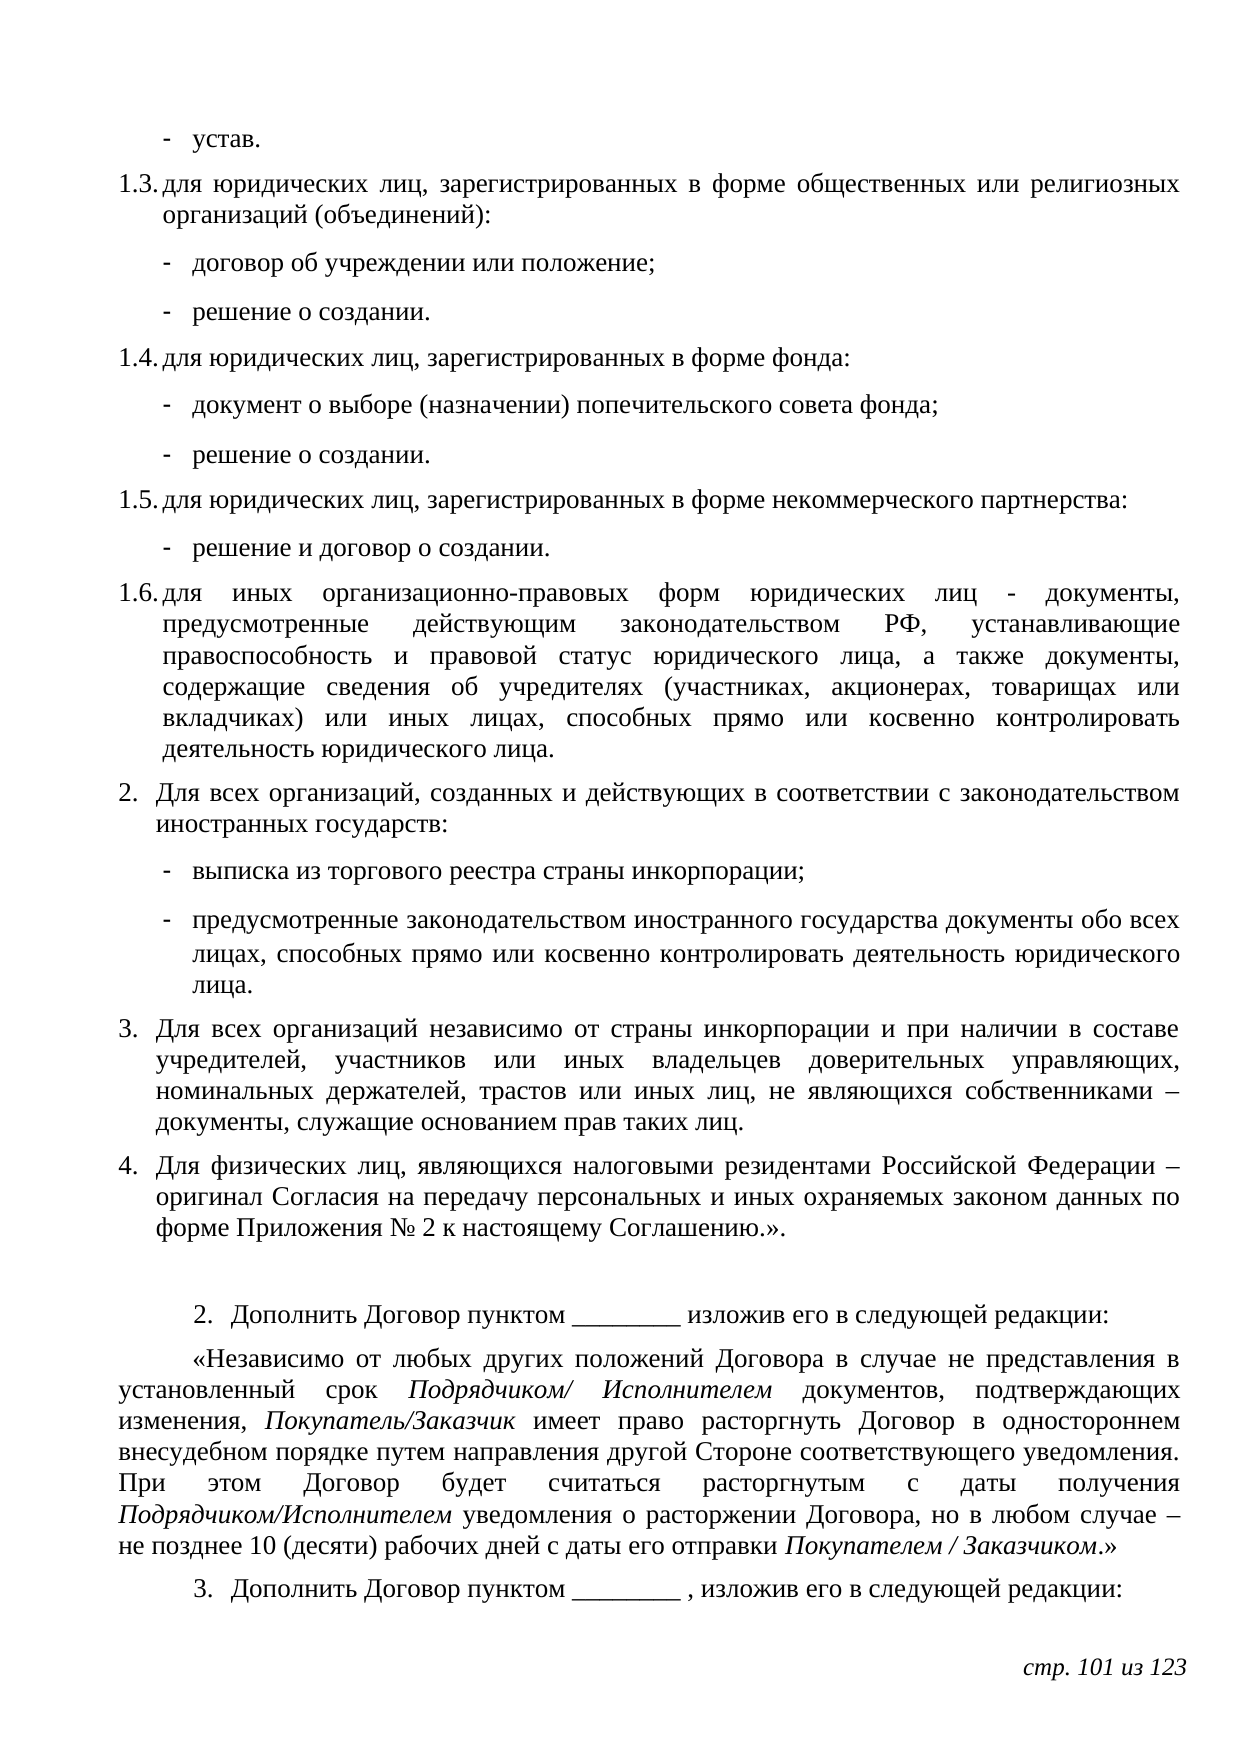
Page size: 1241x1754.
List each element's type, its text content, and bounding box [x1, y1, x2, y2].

list Для всех организаций независимо от страны инкорпорации и при наличии в составе учредителей, участников или иных владельцев доверительных управляющих, номинальных держателей, трастов или иных лиц, не являющихся собственниками – документы, служащие основанием прав таких лиц. [118, 1012, 1181, 1136]
list Для физических лиц, являющихся налоговыми резидентами Российской Федерации – оригинал Согласия на передачу персональных и иных охраняемых законом данных по форме Приложения № 2 к настоящему Соглашению.». [118, 1149, 1181, 1242]
list предусмотренные законодательством иностранного государства документы обо всех лицах, способных прямо или косвенно контролировать деятельность юридического лица. [162, 900, 1181, 999]
list устав. [162, 118, 1181, 155]
list решение о создании. [162, 292, 1181, 328]
list документ о выборе (назначении) попечительского совета фонда; [162, 385, 1181, 422]
list решение и договор о создании. [162, 527, 1181, 564]
text «Независимо от любых других положений Договора в случае не представления в установленный срок Подрядчиком/ Исполнителем документов, подтверждающих изменения, Покупатель/Заказчик имеет право расторгнуть Договор в одностороннем внесудебном порядке путем направления другой Стороне соответствующего уведомления. При этом Договор будет считаться расторгнутым с даты получения Подрядчиком/Исполнителем уведомления о расторжении Договора, но в любом случае – не позднее 10 (десяти) рабочих дней с даты его отправки Покупателем / Заказчиком.» [118, 1342, 1181, 1560]
list Для всех организаций, созданных и действующих в соответствии с законодательством иностранных государств: [118, 776, 1181, 838]
list для юридических лиц, зарегистрированных в форме некоммерческого партнерства: [118, 483, 1181, 514]
list Дополнить Договор пунктом ________ , изложив его в следующей редакции: [193, 1572, 1181, 1604]
list для юридических лиц, зарегистрированных в форме общественных или религиозных организаций (объединений): [118, 167, 1181, 230]
list выписка из торгового реестра страны инкорпорации; [162, 851, 1181, 887]
list договор об учреждении или положение; [162, 242, 1181, 279]
list для иных организационно-правовых форм юридических лиц - документы, предусмотренные действующим законодательством РФ, устанавливающие правоспособность и правовой статус юридического лица, а также документы, содержащие сведения об учредителях (участниках, акционерах, товарищах или вкладчиках) или иных лицах, способных прямо или косвенно контролировать деятельность юридического лица. [118, 576, 1181, 763]
list решение о создании. [162, 434, 1181, 471]
list для юридических лиц, зарегистрированных в форме фонда: [118, 341, 1181, 372]
list Дополнить Договор пунктом ________ изложив его в следующей редакции: [193, 1298, 1181, 1329]
